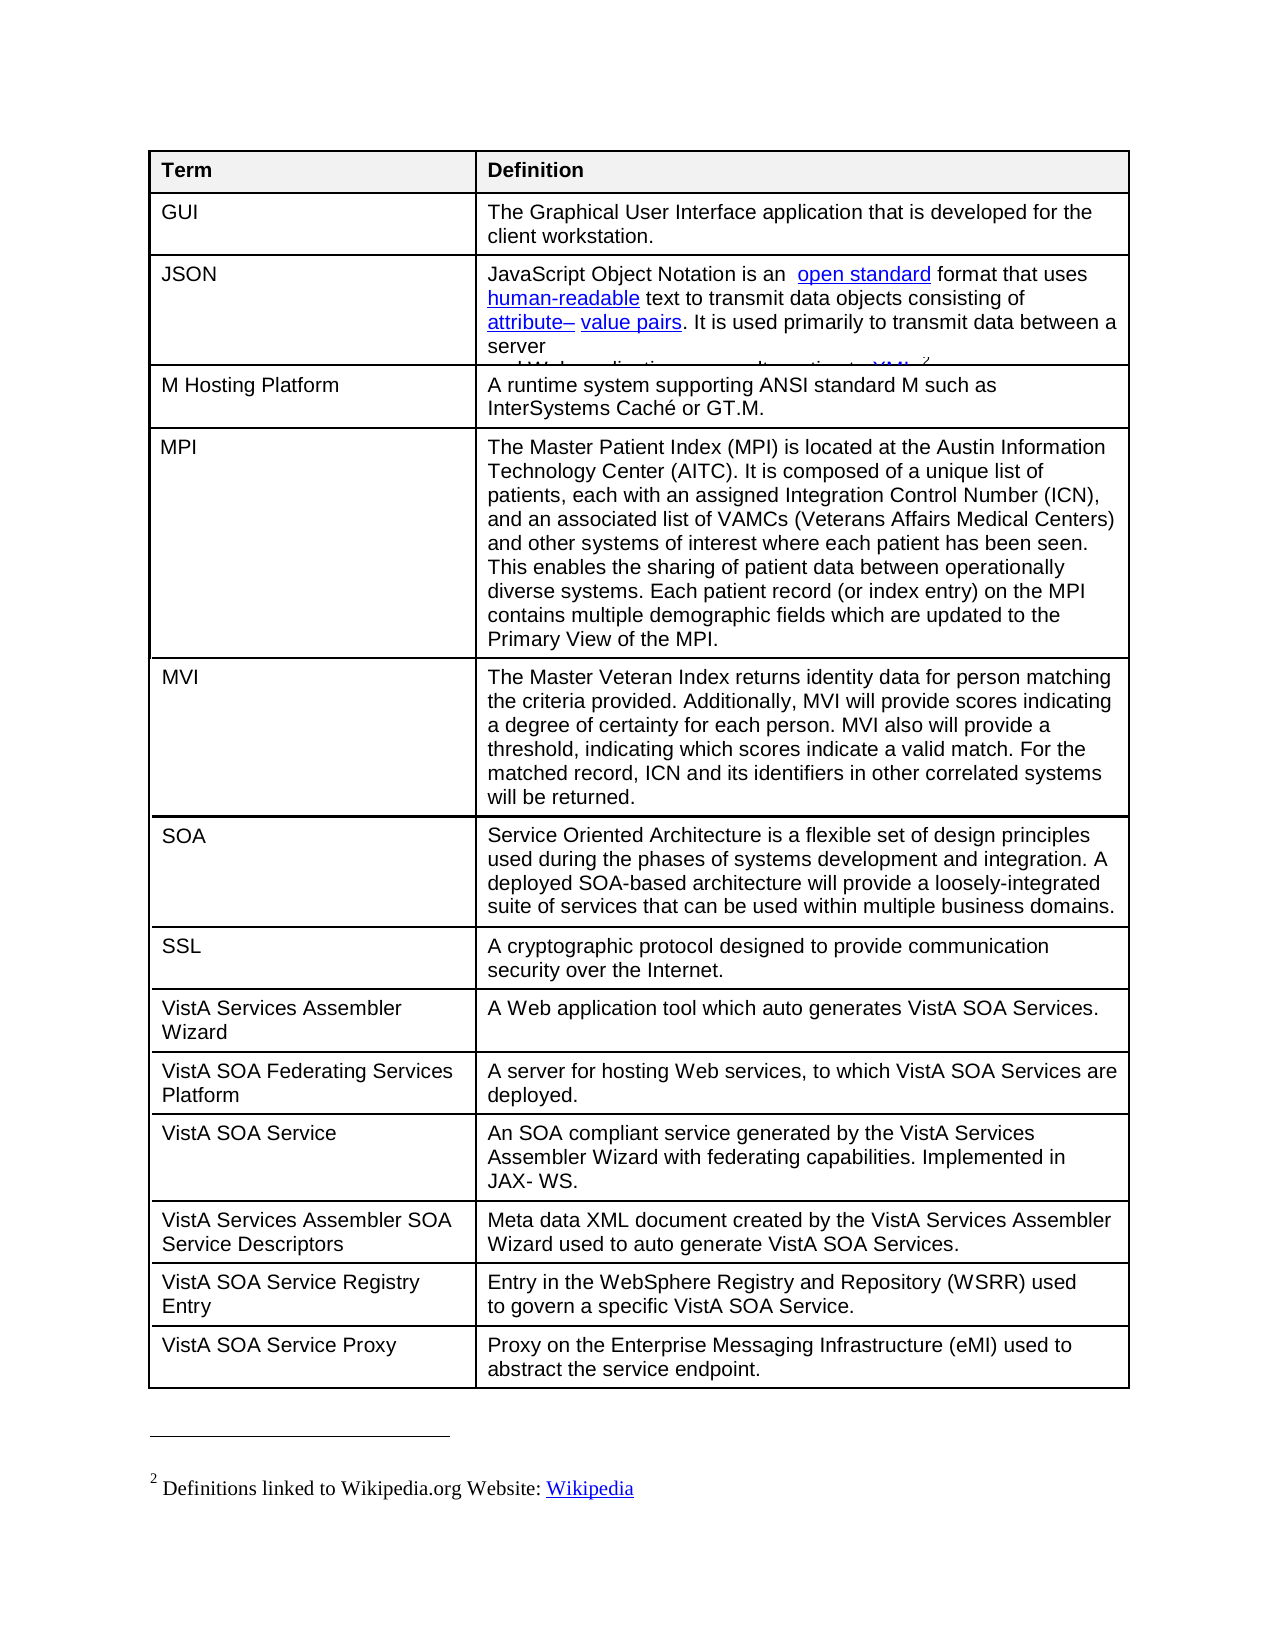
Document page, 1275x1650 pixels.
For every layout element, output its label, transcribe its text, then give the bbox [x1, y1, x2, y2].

table_cell Service Oriented Architecture is a flexible set of design principles used during the phases of systems development and integration. A deployed SOA-based architecture will provide a loosely-integrated suite of services that can be used within multiple business domains. [477, 818, 1128, 926]
table_cell Proxy on the Enterprise Messaging Infrastructure (eMI) used to abstract the service endpoint. [477, 1327, 1128, 1387]
table_cell MVI [150, 658, 475, 815]
table_cell A cryptographic protocol designed to provide communication security over the Internet. [477, 928, 1128, 988]
table_cell GUI [151, 194, 475, 254]
table_cell JSON [151, 256, 475, 364]
table_cell An SOA compliant service generated by the VistA Services Assembler Wizard with federating capabilities. Implemented in JAX- WS. [477, 1115, 1128, 1200]
table_cell JavaScript Object Notation is an open standard format that uses human-readable text to transmit data objects consisting of attribute– value pairs. It is used primarily to transmit data between a server and Web application, as an alternative to XML.2 [477, 256, 1128, 364]
table_cell VistA SOA Service Proxy [150, 1325, 475, 1387]
table_cell The Master Veteran Index returns identity data for person matching the criteria provided. Additionally, MVI will provide scores indicating a degree of certainty for each person. MVI also will provide a threshold, indicating which scores indicate a valid match. For the matched record, ICN and its identifiers in other correlated systems will be returned. [477, 659, 1128, 815]
text 2 Definitions linked to Wikipedia.org Website: Wikipedia [150, 1470, 1148, 1500]
table_cell MPI [151, 429, 475, 657]
table_cell SOA [150, 815, 475, 926]
table_cell The Master Patient Index (MPI) is located at the Austin Information Technology Center (AITC). It is composed of a unique list of patients, each with an assigned Integration Control Number (ICN), and an associated list of VAMCs (Veterans Affairs Medical Centers) and other systems of interest where each patient has been seen. This enables the sharing of patient data between operationally diverse systems. Each patient record (or index entry) on the MPI contains multiple demographic fields which are updated to the Primary View of the MPI. [477, 429, 1128, 657]
table_cell VistA SOA Service Registry Entry [150, 1262, 475, 1325]
table_cell VistA Services Assembler Wizard [150, 988, 475, 1051]
table_cell Meta data XML document created by the VistA Services Assembler Wizard used to auto generate VistA SOA Services. [477, 1202, 1128, 1262]
table_cell The Graphical User Interface application that is developed for the client workstation. [477, 194, 1128, 254]
table_cell A runtime system supporting ANSI standard M such as InterSystems Caché or GT.M. [477, 366, 1128, 427]
table_header Term [151, 152, 475, 192]
table_header Definition [477, 152, 1128, 192]
table_cell M Hosting Platform [151, 366, 475, 427]
table_cell VistA Services Assembler SOA Service Descriptors [150, 1200, 475, 1262]
table_cell VistA SOA Federating Services Platform [150, 1051, 475, 1113]
table_cell SSL [150, 926, 475, 988]
table_cell A Web application tool which auto generates VistA SOA Services. [477, 990, 1128, 1051]
table_cell A server for hosting Web services, to which VistA SOA Services are deployed. [477, 1053, 1128, 1113]
table_cell VistA SOA Service [150, 1113, 475, 1200]
table_cell Entry in the WebSphere Registry and Repository (WSRR) used to govern a specific VistA SOA Service. [477, 1264, 1128, 1325]
